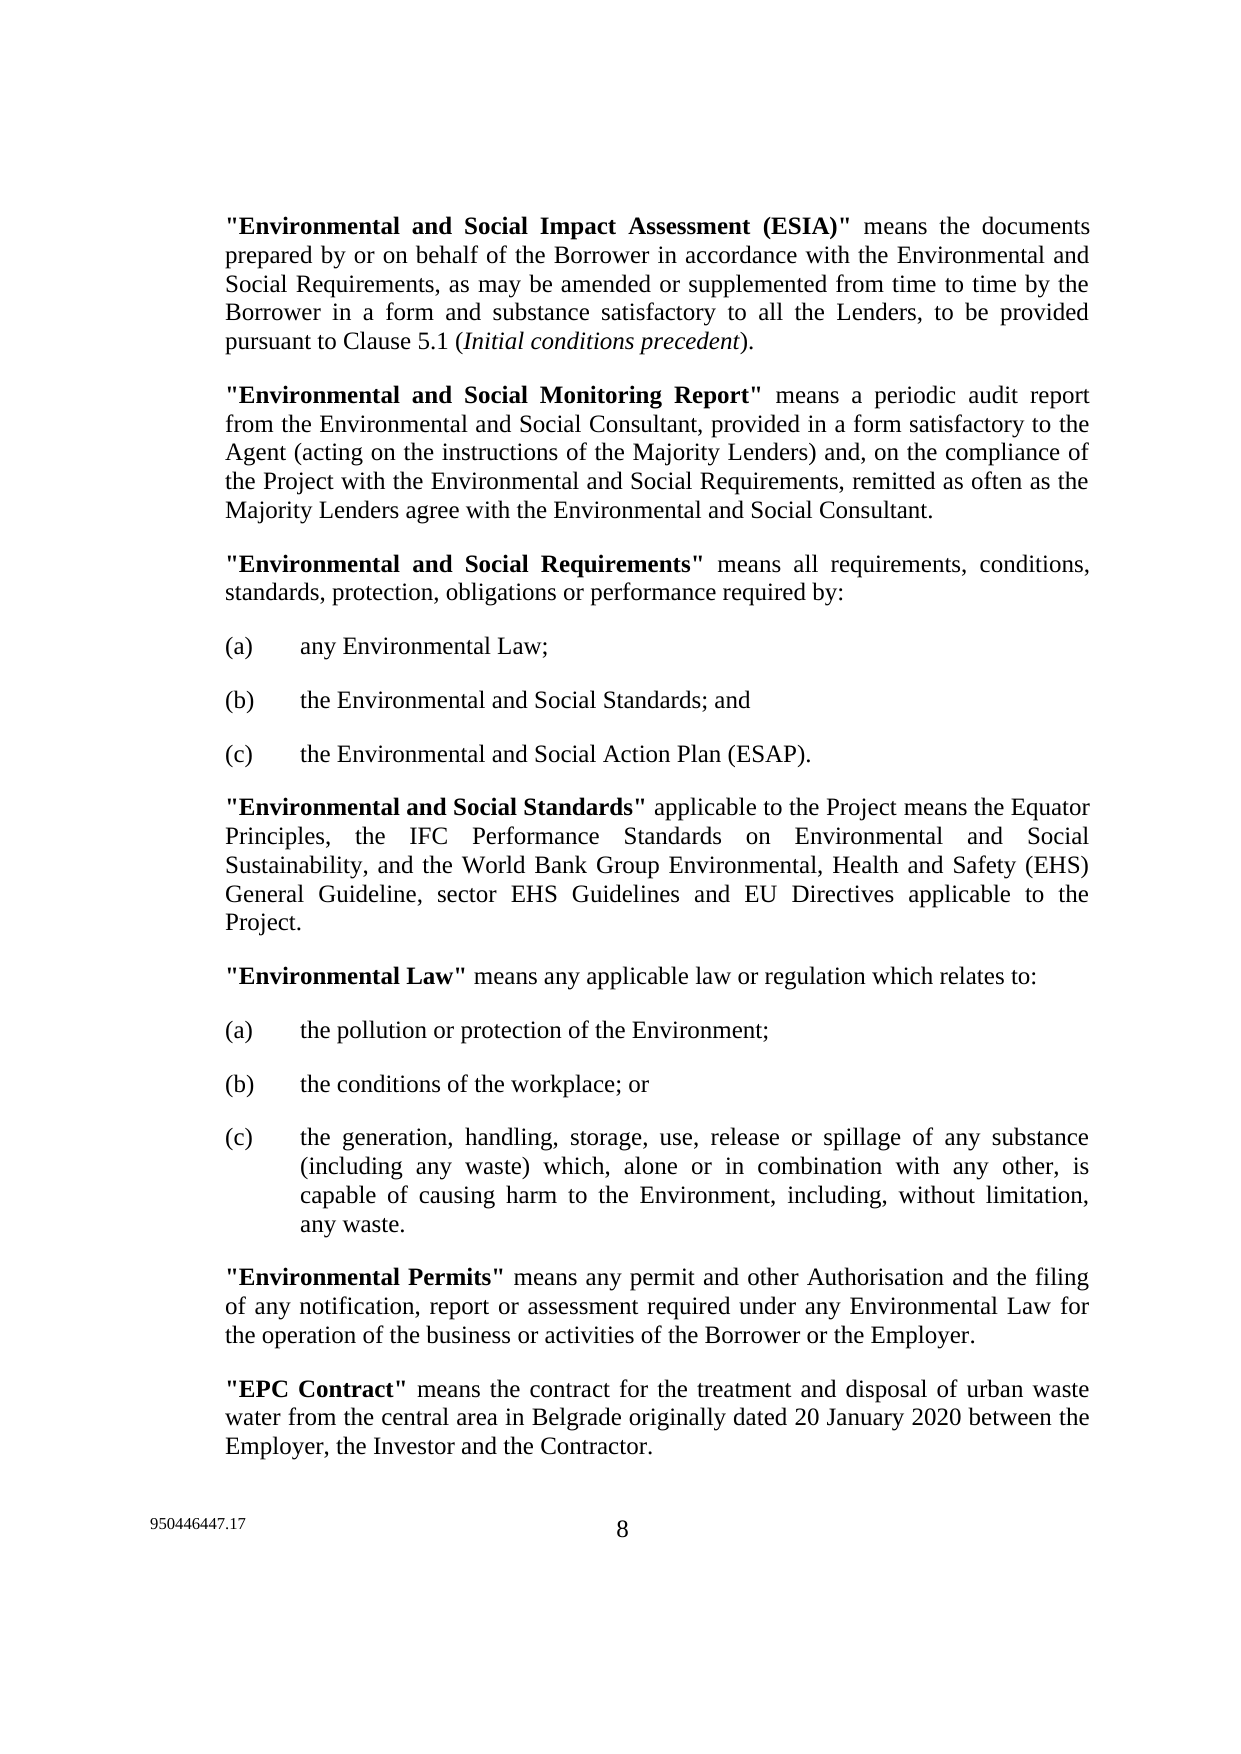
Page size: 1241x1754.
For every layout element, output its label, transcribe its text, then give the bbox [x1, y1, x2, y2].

text "Environmental and Social Impact Assessment (ESIA)" means the documents prepared by or on behalf of the Borrower in accordance with the Environmental and Social Requirements, as may be amended or supplemented from time to time by the Borrower in a form and substance satisfactory to all the Lenders, to be provided pursuant to Clause 5.1 (Initial conditions precedent). [225, 211, 1090, 355]
text "Environmental Law" means any applicable law or regulation which relates to: [225, 961, 1090, 990]
list "Environmental and Social Requirements" means all requirements, conditions, standards, protection, obligations or performance required by: [225, 549, 1090, 606]
list "EPC Contract" means the contract for the treatment and disposal of urban waste water from the central area in Belgrade originally dated 20 January 2020 between the Employer, the Investor and the Contractor. [225, 1374, 1090, 1460]
text the generation, handling, storage, use, release or spillage of any substance (including any waste) which, alone or in combination with any other, is capable of causing harm to the Environment, including, without limitation, any waste. [225, 1122, 1090, 1237]
text "Environmental Permits" means any permit and other Authorisation and the filing of any notification, report or assessment required under any Environmental Law for the operation of the business or activities of the Borrower or the Employer. [225, 1262, 1090, 1349]
text "Environmental and Social Standards" applicable to the Project means the Equator Principles, the IFC Performance Standards on Environmental and Social Sustainability, and the World Bank Group Environmental, Health and Safety (EHS) General Guideline, sector EHS Guidelines and EU Directives applicable to the Project. [225, 792, 1090, 936]
text the conditions of the workplace; or [225, 1069, 1090, 1097]
text (a) any Environmental Law; [225, 631, 1090, 660]
list "Environmental and Social Monitoring Report" means a periodic audit report from the Environmental and Social Consultant, provided in a form satisfactory to the Agent (acting on the instructions of the Majority Lenders) and, on the compliance of the Project with the Environmental and Social Requirements, remitted as often as the Majority Lenders agree with the Environmental and Social Consultant. [225, 380, 1090, 524]
text (b) the Environmental and Social Standards; and [225, 685, 1090, 714]
text the pollution or protection of the Environment; [225, 1015, 1090, 1044]
text (c) the Environmental and Social Action Plan (ESAP). [225, 739, 1090, 767]
